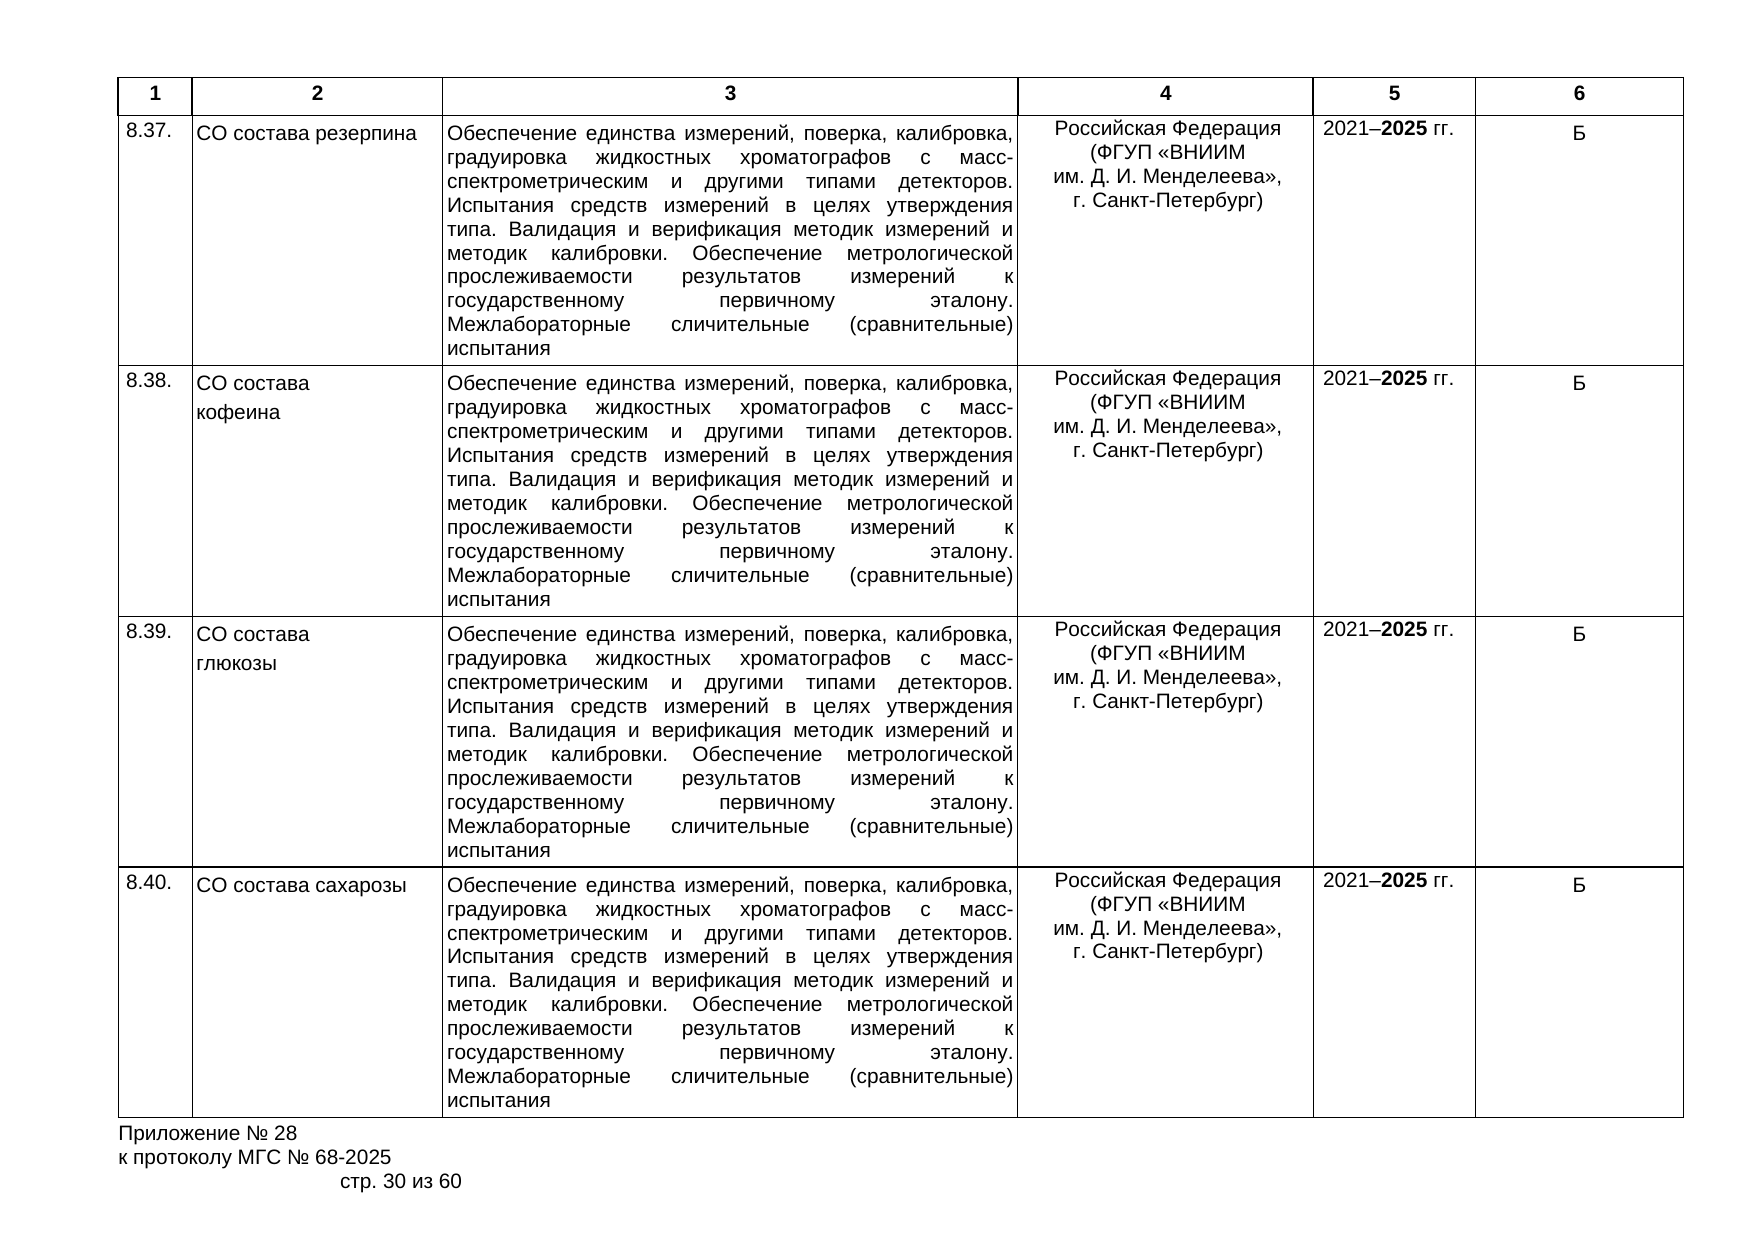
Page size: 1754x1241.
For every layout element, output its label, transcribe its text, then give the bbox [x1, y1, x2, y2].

table_header 2 [193, 78, 442, 114]
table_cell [443, 868, 1017, 1117]
table_cell СО состава резерпина [193, 116, 442, 365]
table_cell Б [1476, 617, 1683, 866]
table_header 1 [119, 78, 191, 114]
table_cell Б [1476, 868, 1683, 1117]
table_header 3 [443, 78, 1017, 114]
table_cell [119, 868, 192, 1117]
table_cell Б [1476, 116, 1683, 365]
table_cell 2021–2025 гг. [1314, 617, 1475, 866]
table_cell [119, 617, 192, 866]
table_cell Б [1476, 366, 1683, 616]
table_cell Российская Федерация (ФГУП «ВНИИМ им. Д. И. Менделеева», г. Санкт-Петербург) [1018, 617, 1313, 866]
table_cell 2021–2025 гг. [1314, 366, 1475, 616]
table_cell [1018, 116, 1313, 365]
table_cell СО состава сахарозы [193, 868, 442, 1117]
table_header 4 [1019, 78, 1312, 114]
table_header 6 [1476, 78, 1683, 114]
table_cell 2021–2025 гг. [1314, 116, 1475, 365]
table_cell [119, 366, 192, 616]
table_cell Российская Федерация (ФГУП «ВНИИМ им. Д. И. Менделеева», г. Санкт-Петербург) [1018, 366, 1313, 616]
table_cell [119, 116, 192, 365]
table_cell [1018, 868, 1313, 1117]
table_cell 2021–2025 гг. [1314, 868, 1475, 1117]
table_header 5 [1314, 78, 1475, 114]
table_cell СО состава кофеина [193, 366, 442, 616]
table_cell СО состава глюкозы [193, 617, 442, 866]
